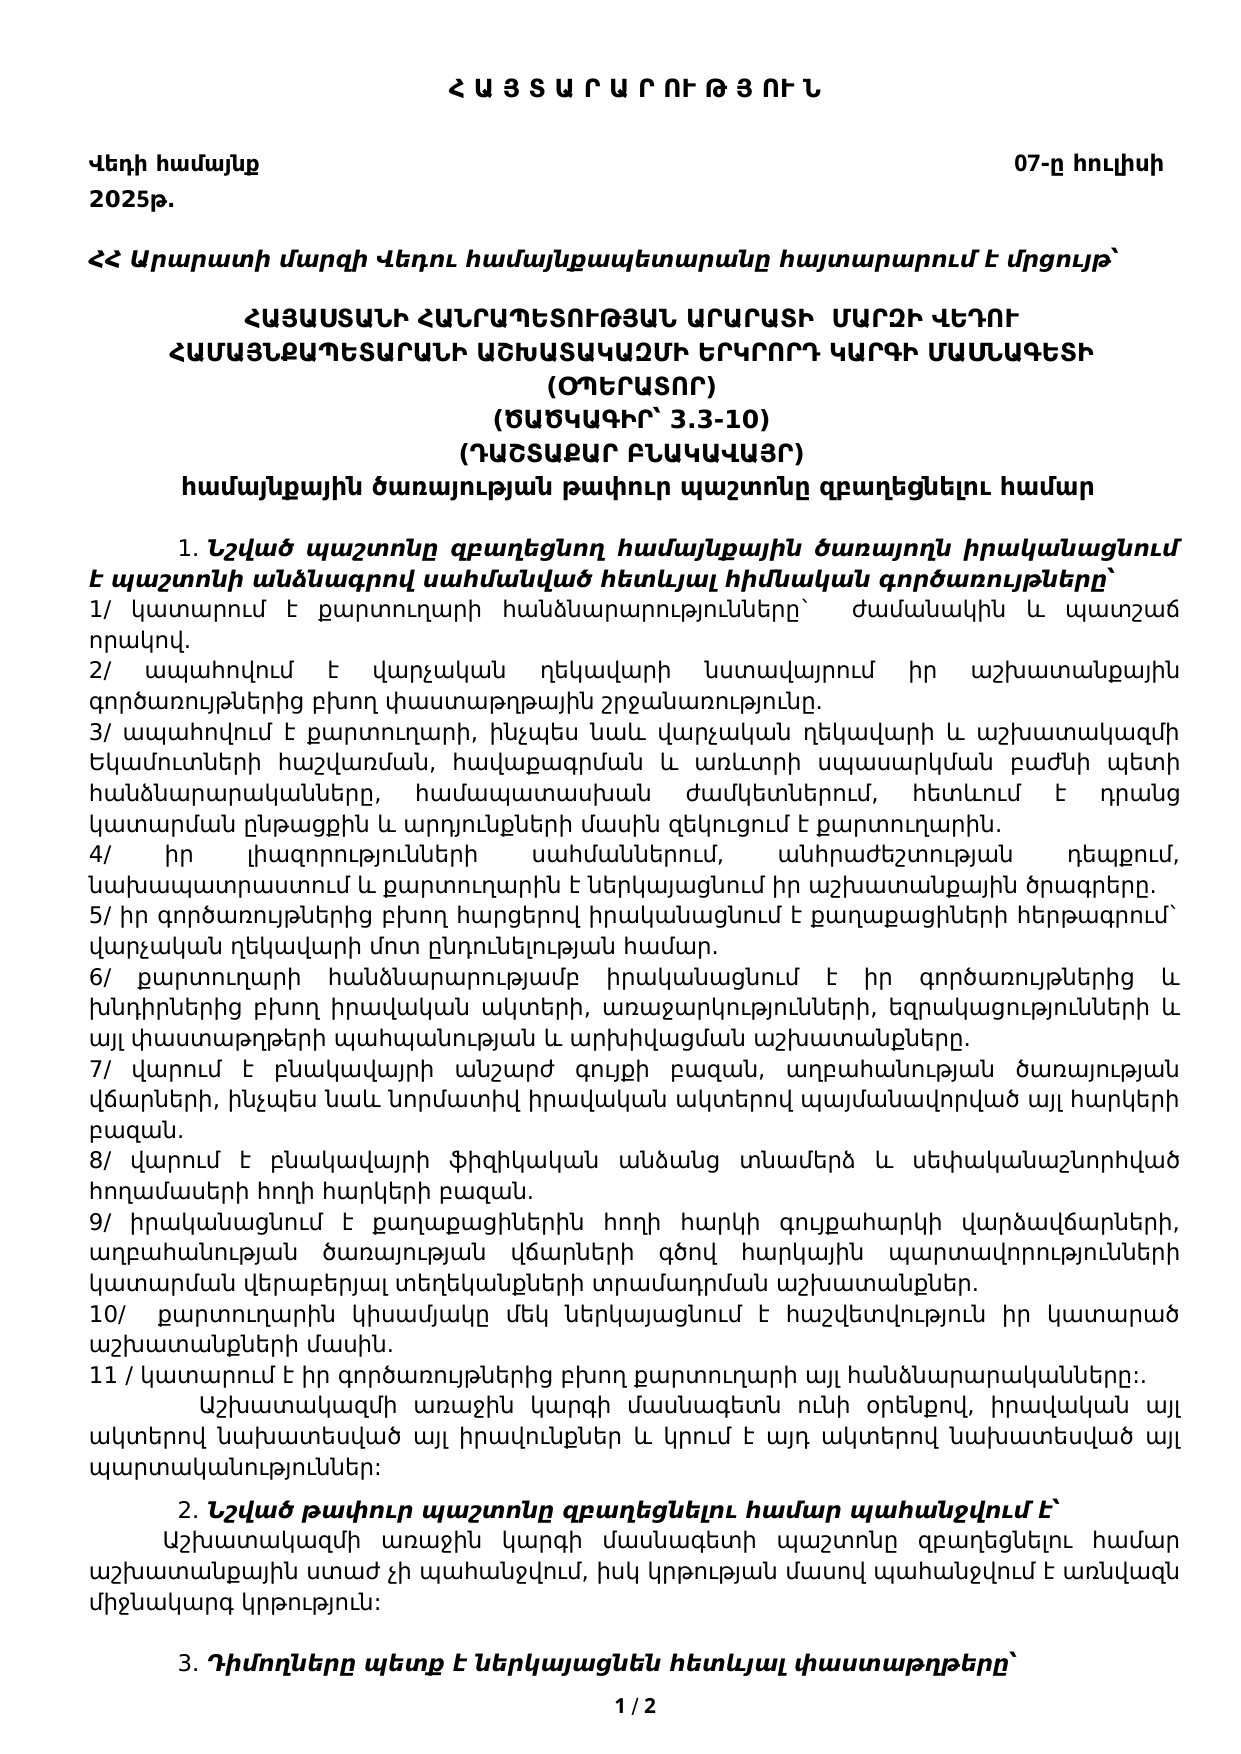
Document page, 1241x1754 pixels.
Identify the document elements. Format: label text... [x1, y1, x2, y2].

list 4/ իր լիազորությունների սահմաններում, անհրաժեշտության դեպքում, նախապատրաստում և քարտուղարին է ներկայացնում իր աշխատանքային ծրագրերը. [89, 841, 1181, 899]
list 10/ քարտուղարին կիսամյակը մեկ ներկայացնում է հաշվետվություն իր կատարած աշխատանքների մասին. [89, 1301, 1181, 1358]
text Հ Ա Յ Տ Ա Ր Ա Ր ՈՒ Թ Յ ՈՒ Ն [89, 74, 1181, 103]
list Նշված պաշտոնը զբաղեցնող համայնքային ծառայողն իրականացնում է պաշտոնի անձնագրով սահմանված հետևյալ հիմնական գործառույթները՝ [89, 535, 1181, 592]
text համայնքային ծառայության թափուր պաշտոնը զբաղեցնելու համար [89, 472, 1187, 502]
list 1/ կատարում է քարտուղարի հանձնարարությունները` ժամանակին և պատշաճ որակով. [89, 596, 1181, 654]
list 5/ իր գործառույթներից բխող հարցերով իրականացնում է քաղաքացիների հերթագրում` վարչական ղեկավարի մոտ ընդունելության համար. [89, 903, 1181, 960]
text (ԴԱՇՏԱՔԱՐ ԲՆԱԿԱՎԱՅՐ) [89, 439, 1174, 468]
list Դիմողները պետք է ներկայացնեն հետևյալ փաստաթղթերը՝ [89, 1650, 1181, 1677]
text ՀԱՅԱՍՏԱՆԻ ՀԱՆՐԱՊԵՏՈՒԹՅԱՆ ԱՐԱՐԱՏԻ ՄԱՐԶԻ ՎԵԴՈՒ ՀԱՄԱՅՆՔԱՊԵՏԱՐԱՆԻ ԱՇԽԱՏԱԿԱԶՄԻ ԵՐԿՐՈՐԴ ԿԱՐԳԻ ՄԱՍՆԱԳԵՏԻ (ՕՊԵՐԱՏՈՐ) [89, 305, 1174, 401]
text Վեդի համայնք 07-ը հուլիսի 2025թ. [89, 147, 1181, 214]
list 9/ իրականացնում է քաղաքացիներին հողի հարկի գույքահարկի վարձավճարների, աղբահանության ծառայության վճարների գծով հարկային պարտավորությունների կատարման վերաբերյալ տեղեկանքների տրամադրման աշխատանքներ. [89, 1209, 1181, 1297]
list Նշված թափուր պաշտոնը զբաղեցնելու համար պահանջվում է՝ [89, 1497, 1181, 1524]
list 11 / կատարում է իր գործառույթներից բխող քարտուղարի այլ հանձնարարականները:. [89, 1362, 1181, 1389]
list 2/ ապահովում է վարչական ղեկավարի նստավայրում իր աշխատանքային գործառույթներից բխող փաստաթղթային շրջանառությունը. [89, 658, 1181, 715]
list 6/ քարտուղարի հանձնարարությամբ իրականացնում է իր գործառույթներից և խնդիրներից բխող իրավական ակտերի, առաջարկությունների, եզրակացությունների և այլ փաստաթղթերի պահպանության և արխիվացման աշխատանքները. [89, 964, 1181, 1052]
list 7/ վարում է բնակավայրի անշարժ գույքի բազան, աղբահանության ծառայության վճարների, ինչպես նաև նորմատիվ իրավական ակտերով պայմանավորված այլ հարկերի բազան. [89, 1056, 1181, 1144]
text Աշխատակազմի առաջին կարգի մասնագետն ունի օրենքով, իրավական այլ ակտերով նախատեսված այլ իրավունքներ և կրում է այդ ակտերով նախատեսված այլ պարտականություններ: [89, 1393, 1181, 1481]
list 3/ ապահովում է քարտուղարի, ինչպես նաև վարչական ղեկավարի և աշխատակազմի Եկամուտների հաշվառման, հավաքագրման և առևտրի սպասարկման բաժնի պետի հանձնարարականները, համապատասխան ժամկետներում, հետևում է դրանց կատարման ընթացքին և արդյունքների մասին զեկուցում է քարտուղարին. [89, 719, 1181, 837]
list 8/ վարում է բնակավայրի ֆիզիկական անձանց տնամերձ և սեփականաշնորհված հողամասերի հողի հարկերի բազան. [89, 1148, 1181, 1205]
text ՀՀ Արարատի մարզի Վեդու համայնքապետարանը հայտարարում է մրցույթ՝ [89, 246, 1181, 273]
list Աշխատակազմի առաջին կարգի մասնագետի պաշտոնը զբաղեցնելու համար աշխատանքային ստաժ չի պահանջվում, իսկ կրթության մասով պահանջվում է առնվազն միջնակարգ կրթություն: [89, 1528, 1181, 1616]
text (ԾԱԾԿԱԳԻՐ՝ 3.3-10) [89, 405, 1174, 434]
